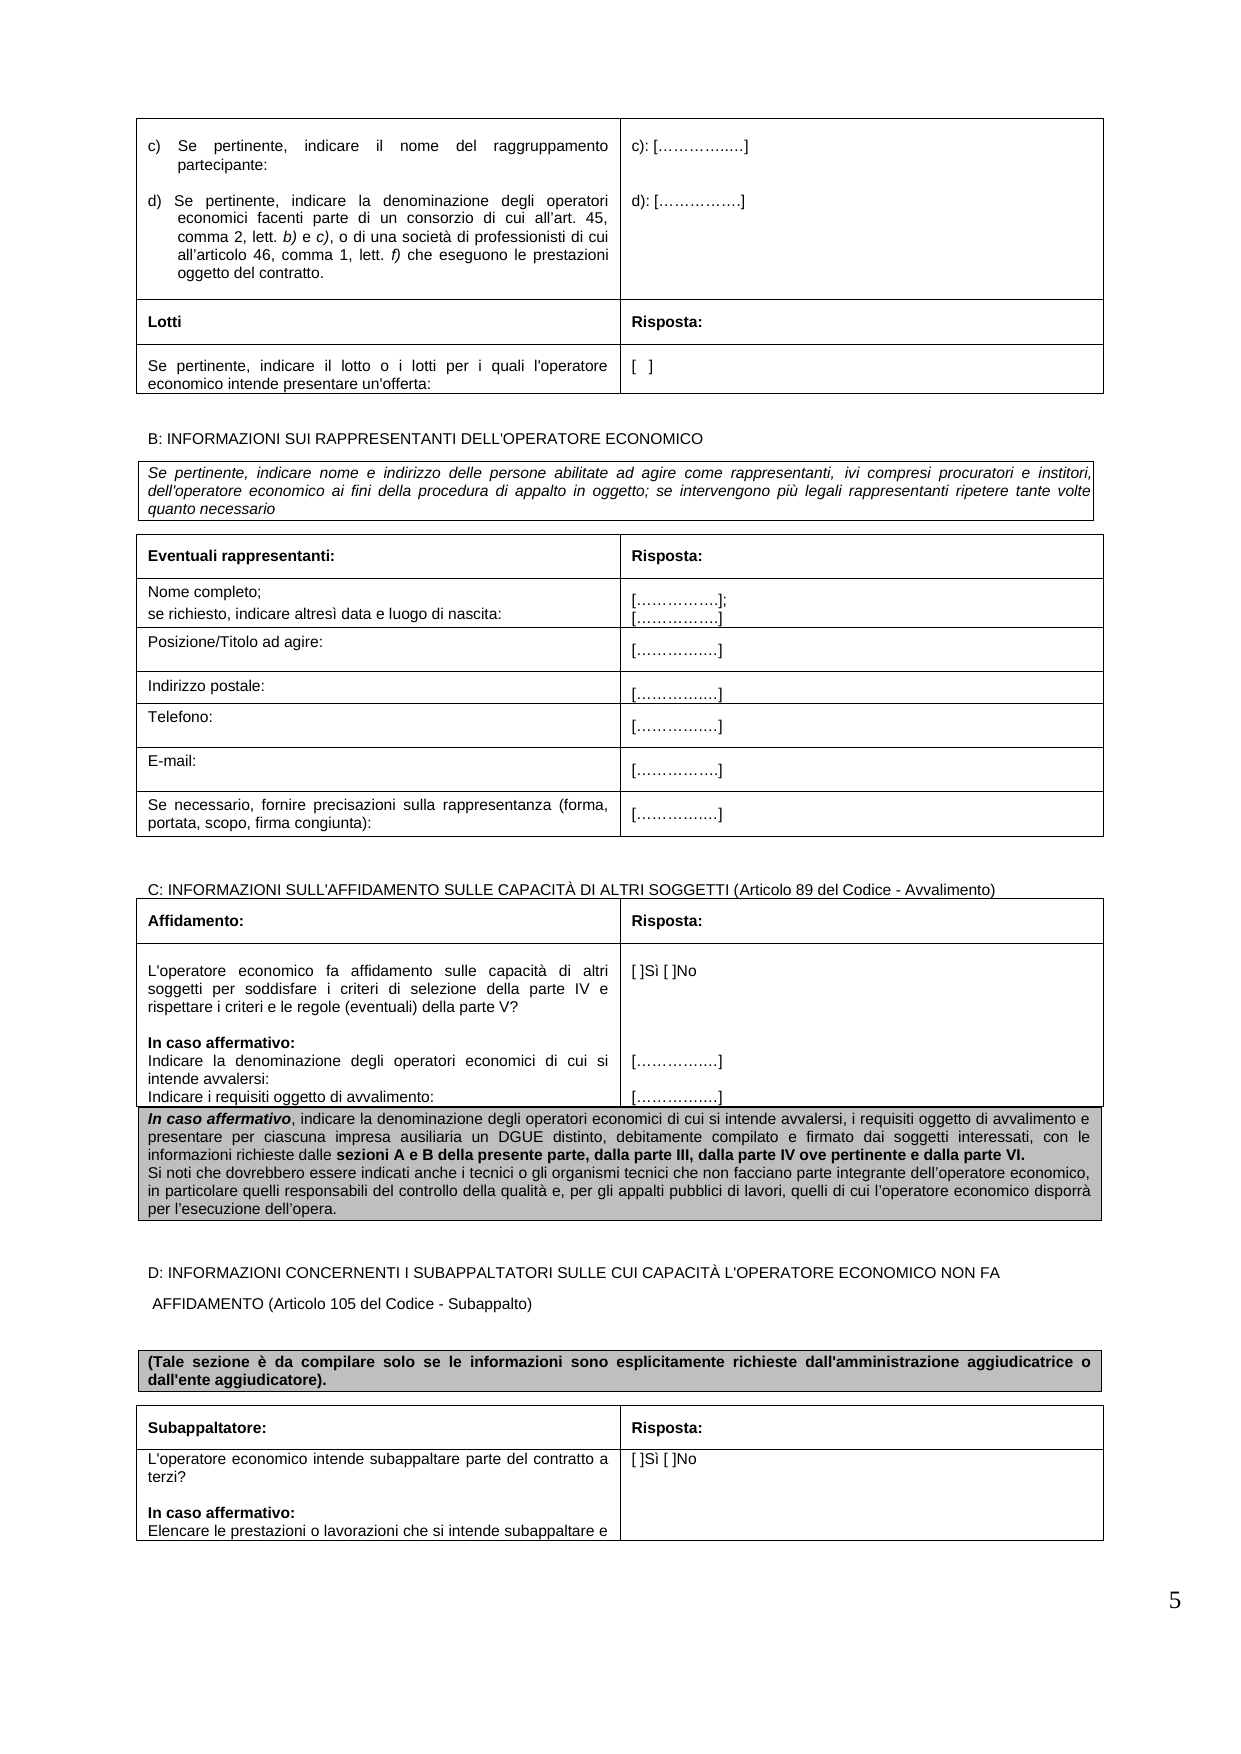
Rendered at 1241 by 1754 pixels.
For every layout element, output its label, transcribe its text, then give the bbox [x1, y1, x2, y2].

text Se pertinente, indicare nome e indirizzo delle persone abilitate ad agire come rappresentanti, ivi compresi procuratori e institori, dell'operatore economico ai fini della procedura di appalto in oggetto; se intervengono più legali rappresentanti ripetere tante volte quanto necessario [139, 462, 1093, 520]
table_cell [………….…] [621, 672, 1103, 703]
text Si noti che dovrebbero essere indicati anche i tecnici o gli organismi tecnici che non facciano parte integrante dell’operatore economico, in particolare quelli responsabili del controllo della qualità e, per gli appalti pubblici di lavori, quelli di cui l’operatore economico disporrà per l’esecuzione dell’opera. [139, 1161, 1101, 1220]
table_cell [137, 1450, 620, 1540]
table_cell […………….]; […………….] [621, 579, 1103, 627]
table_cell Risposta: [621, 300, 1103, 343]
table_cell L'operatore economico fa affidamento sulle capacità di altri soggetti per soddisfare i criteri di selezione della parte IV e rispettare i criteri e le regole (eventuali) della parte V? In caso affermativo: Indicare la denominazione degli operatori economici di cui si intende avvalersi: Indicare i requisiti oggetto di avvalimento: [137, 944, 620, 1106]
text In caso affermativo, indicare la denominazione degli operatori economici di cui si intende avvalersi, i requisiti oggetto di avvalimento e presentare per ciascuna impresa ausiliaria un DGUE distinto, debitamente compilato e firmato dai soggetti interessati, con le informazioni richieste dalle sezioni A e B della presente parte, dalla parte III, dalla parte IV ove pertinente e dalla parte VI. [139, 1108, 1101, 1161]
table_cell [………….…] [621, 628, 1103, 671]
table_cell Posizione/Titolo ad agire: [137, 628, 620, 671]
table_header Risposta: [621, 535, 1103, 577]
title affidamento (Articolo 105 del Codice - Subappalto) [148, 1294, 1093, 1312]
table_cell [621, 119, 1103, 299]
table_header Subappaltatore: [137, 1406, 620, 1449]
table_cell Se necessario, fornire precisazioni sulla rappresentanza (forma, portata, scopo, firma congiunta): [137, 792, 620, 836]
table_cell E-mail: [137, 748, 620, 791]
table_cell [………….…] [621, 704, 1103, 747]
table_header Risposta: [621, 899, 1103, 942]
table_cell [ ] [621, 345, 1103, 393]
title C: Informazioni sull'affidamento SULLE Capacità di altri soggetti (Articolo 89 del Codice - Avvalimento) [148, 880, 1093, 898]
table_cell Telefono: [137, 704, 620, 747]
table_header Affidamento: [137, 899, 620, 942]
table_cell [621, 1450, 1103, 1540]
table_header Risposta: [621, 1406, 1103, 1449]
table_cell Indirizzo postale: [137, 672, 620, 703]
table_cell […………….] [621, 748, 1103, 791]
title D: Informazioni concernenti i subappaltatori sulle cui capacità l'operatore economico non fa [148, 1264, 1093, 1282]
title B: Informazioni sui rappresentanti dell'operatore economico [148, 430, 1093, 448]
table_cell Se pertinente, indicare il lotto o i lotti per i quali l'operatore economico intende presentare un'offerta: [137, 345, 620, 393]
table_cell [………….…] [621, 792, 1103, 836]
table_cell [ ]Sì [ ]No [………….…] [………….…] [621, 944, 1103, 1106]
title (Tale sezione è da compilare solo se le informazioni sono esplicitamente richieste dall'amministrazione aggiudicatrice o dall'ente aggiudicatore). [139, 1351, 1101, 1391]
table_cell Nome completo; se richiesto, indicare altresì data e luogo di nascita: [137, 579, 620, 627]
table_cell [137, 119, 620, 299]
table_header Eventuali rappresentanti: [137, 535, 620, 577]
table_cell Lotti [137, 300, 620, 343]
